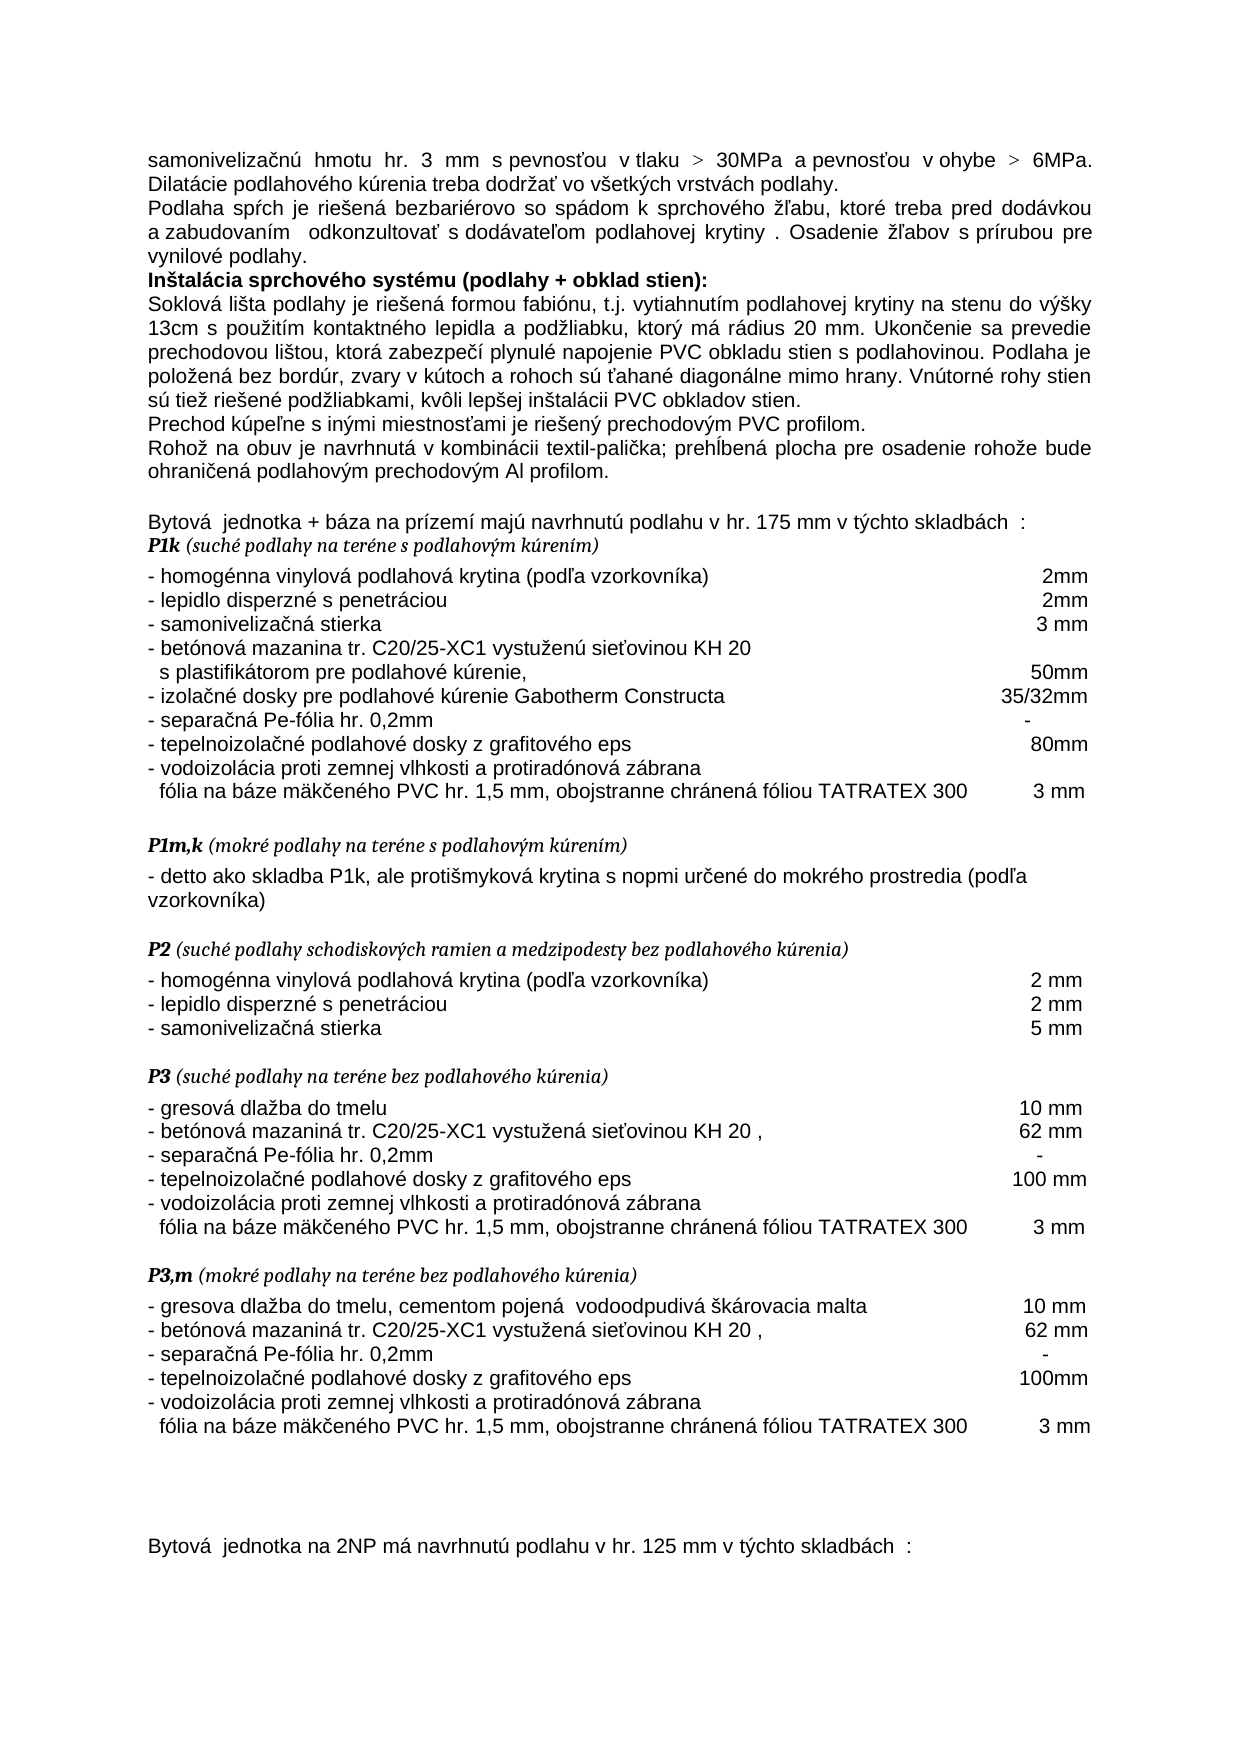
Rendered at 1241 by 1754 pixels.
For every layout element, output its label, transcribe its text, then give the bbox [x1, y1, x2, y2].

text - detto ako skladba P1k, ale protišmyková krytina s nopmi určené do mokrého prostredia (podľa vzorkovníka) [148, 864, 1093, 912]
text - gresová dlažba do tmelu 10 mm [148, 1095, 1093, 1119]
text - separačná Pe-fólia hr. 0,2mm - [148, 707, 1093, 731]
text - vodoizolácia proti zemnej vlhkosti a protiradónová zábrana [148, 1390, 1093, 1414]
text Bytová jednotka na 2NP má navrhnutú podlahu v hr. 125 mm v týchto skladbách : [148, 1534, 1093, 1558]
text fólia na báze mäkčeného PVC hr. 1,5 mm, obojstranne chránená fóliou TATRATEX 300 3 mm [148, 1414, 1093, 1438]
text s plastifikátorom pre podlahové kúrenie, 50mm [148, 659, 1093, 683]
text - gresova dlažba do tmelu, cementom pojená vodoodpudivá škárovacia malta 10 mm [148, 1294, 1093, 1318]
text - tepelnoizolačné podlahové dosky z grafitového eps 100 mm [148, 1167, 1093, 1191]
subtitle P3,m (mokré podlahy na teréne bez podlahového kúrenia) [148, 1264, 1093, 1288]
text - samonivelizačná stierka 5 mm [148, 1016, 1093, 1040]
text - vodoizolácia proti zemnej vlhkosti a protiradónová zábrana [148, 755, 1093, 779]
subtitle P1k (suché podlahy na teréne s podlahovým kúrením) [148, 533, 1093, 557]
text - betónová mazanina tr. C20/25-XC1 vystuženú sieťovinou KH 20 [148, 636, 1093, 659]
text - separačná Pe-fólia hr. 0,2mm - [148, 1143, 1093, 1167]
text - vodoizolácia proti zemnej vlhkosti a protiradónová zábrana [148, 1191, 1093, 1215]
text Inštalácia sprchového systému (podlahy + obklad stien): [148, 268, 1093, 292]
text - tepelnoizolačné podlahové dosky z grafitového eps 100mm [148, 1366, 1093, 1390]
text - homogénna vinylová podlahová krytina (podľa vzorkovníka) 2mm [148, 564, 1093, 588]
text - lepidlo disperzné s penetráciou 2mm [148, 588, 1093, 612]
text - separačná Pe-fólia hr. 0,2mm - [148, 1342, 1093, 1366]
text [148, 148, 1093, 196]
text Podlaha spŕch je riešená bezbariérovo so spádom k sprchového žľabu, ktoré treba pred dodávkou a zabudovaním odkonzultovať s dodávateľom podlahovej krytiny . Osadenie žľabov s prírubou pre vynilové podlahy. [148, 196, 1093, 268]
subtitle P3 (suché podlahy na teréne bez podlahového kúrenia) [148, 1065, 1093, 1089]
subtitle P2 (suché podlahy schodiskových ramien a medzipodesty bez podlahového kúrenia) [148, 938, 1093, 962]
text - samonivelizačná stierka 3 mm [148, 612, 1093, 636]
text fólia na báze mäkčeného PVC hr. 1,5 mm, obojstranne chránená fóliou TATRATEX 300 3 mm [148, 779, 1093, 803]
text Prechod kúpeľne s inými miestnosťami je riešený prechodovým PVC profilom. [148, 411, 1093, 435]
text - tepelnoizolačné podlahové dosky z grafitového eps 80mm [148, 731, 1093, 755]
text Bytová jednotka + báza na prízemí majú navrhnutú podlahu v hr. 175 mm v týchto skladbách : [148, 509, 1093, 533]
text - betónová mazaniná tr. C20/25-XC1 vystužená sieťovinou KH 20 , 62 mm [148, 1119, 1093, 1143]
text - lepidlo disperzné s penetráciou 2 mm [148, 992, 1093, 1016]
text - betónová mazaniná tr. C20/25-XC1 vystužená sieťovinou KH 20 , 62 mm [148, 1318, 1093, 1342]
text Rohož na obuv je navrhnutá v kombinácii textil-palička; prehĺbená plocha pre osadenie rohože bude ohraničená podlahovým prechodovým Al profilom. [148, 435, 1093, 483]
text Soklová lišta podlahy je riešená formou fabiónu, t.j. vytiahnutím podlahovej krytiny na stenu do výšky 13cm s použitím kontaktného lepidla a podžliabku, ktorý má rádius 20 mm. Ukončenie sa prevedie prechodovou lištou, ktorá zabezpečí plynulé napojenie PVC obkladu stien s podlahovinou. Podlaha je položená bez bordúr, zvary v kútoch a rohoch sú ťahané diagonálne mimo hrany. Vnútorné rohy stien sú tiež riešené podžliabkami, kvôli lepšej inštalácii PVC obkladov stien. [148, 292, 1093, 411]
text fólia na báze mäkčeného PVC hr. 1,5 mm, obojstranne chránená fóliou TATRATEX 300 3 mm [148, 1215, 1093, 1239]
text - homogénna vinylová podlahová krytina (podľa vzorkovníka) 2 mm [148, 968, 1093, 992]
subtitle P1m,k (mokré podlahy na teréne s podlahovým kúrením) [148, 833, 1093, 857]
text - izolačné dosky pre podlahové kúrenie Gabotherm Constructa 35/32mm [148, 683, 1093, 707]
